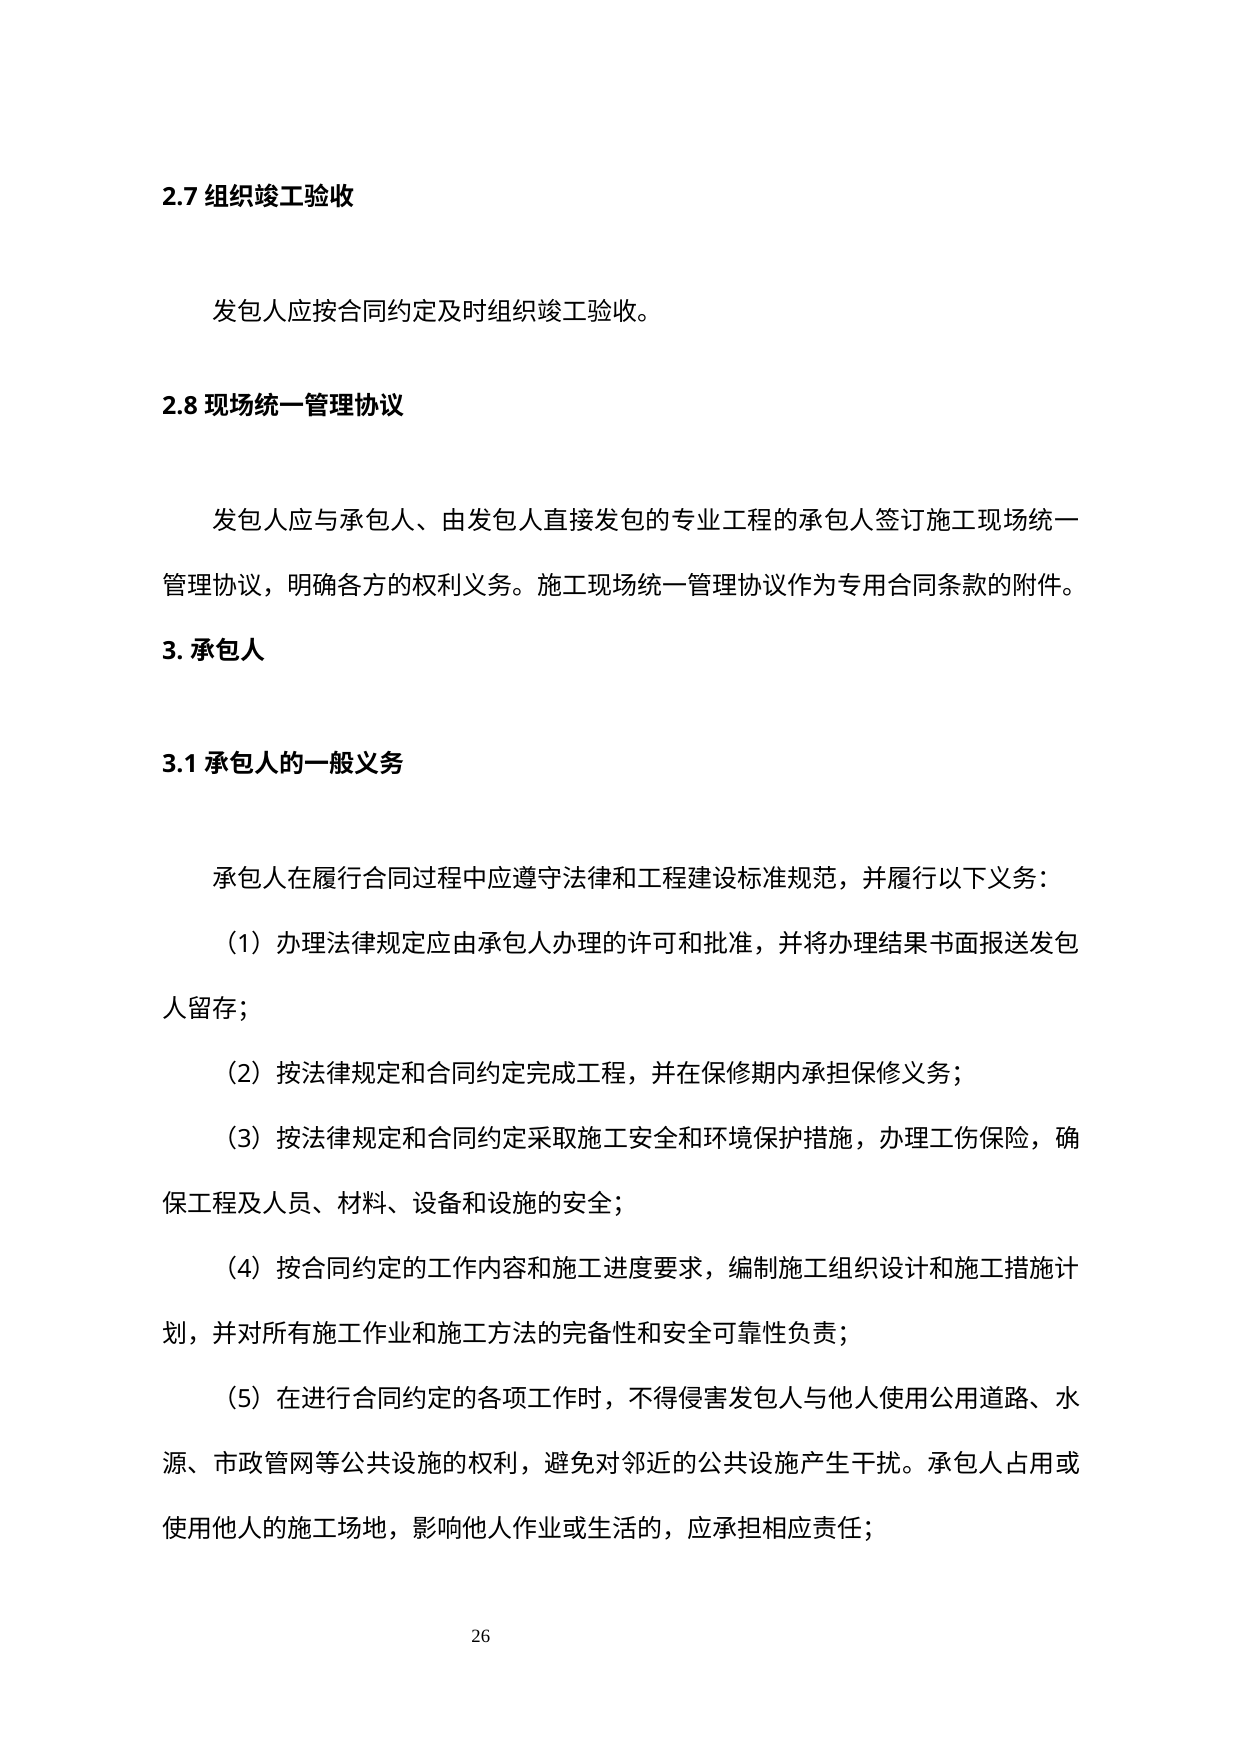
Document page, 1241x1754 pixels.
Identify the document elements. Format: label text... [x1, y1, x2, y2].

text 承包人在履行合同过程中应遵守法律和工程建设标准规范，并履行以下义务： [162, 844, 1081, 909]
text （3）按法律规定和合同约定采取施工安全和环境保护措施，办理工伤保险，确保工程及人员、材料、设备和设施的安全； [162, 1104, 1081, 1234]
text 3. 承包人 [162, 616, 1081, 681]
text 3.1 承包人的一般义务 [162, 729, 1081, 794]
text 2.7 组织竣工验收 [162, 162, 1081, 227]
text 发包人应与承包人、由发包人直接发包的专业工程的承包人签订施工现场统一管理协议，明确各方的权利义务。施工现场统一管理协议作为专用合同条款的附件。 [162, 486, 1081, 616]
text （2）按法律规定和合同约定完成工程，并在保修期内承担保修义务； [162, 1039, 1081, 1104]
text （5）在进行合同约定的各项工作时，不得侵害发包人与他人使用公用道路、水源、市政管网等公共设施的权利，避免对邻近的公共设施产生干扰。承包人占用或使用他人的施工场地，影响他人作业或生活的，应承担相应责任； [162, 1364, 1081, 1559]
text 2.8 现场统一管理协议 [162, 371, 1081, 436]
list 办理法律规定应由承包人办理的许可和批准，并将办理结果书面报送发包人留存； [162, 909, 1081, 1039]
text 发包人应按合同约定及时组织竣工验收。 [162, 277, 1081, 342]
text （4）按合同约定的工作内容和施工进度要求，编制施工组织设计和施工措施计划，并对所有施工作业和施工方法的完备性和安全可靠性负责； [162, 1234, 1081, 1364]
